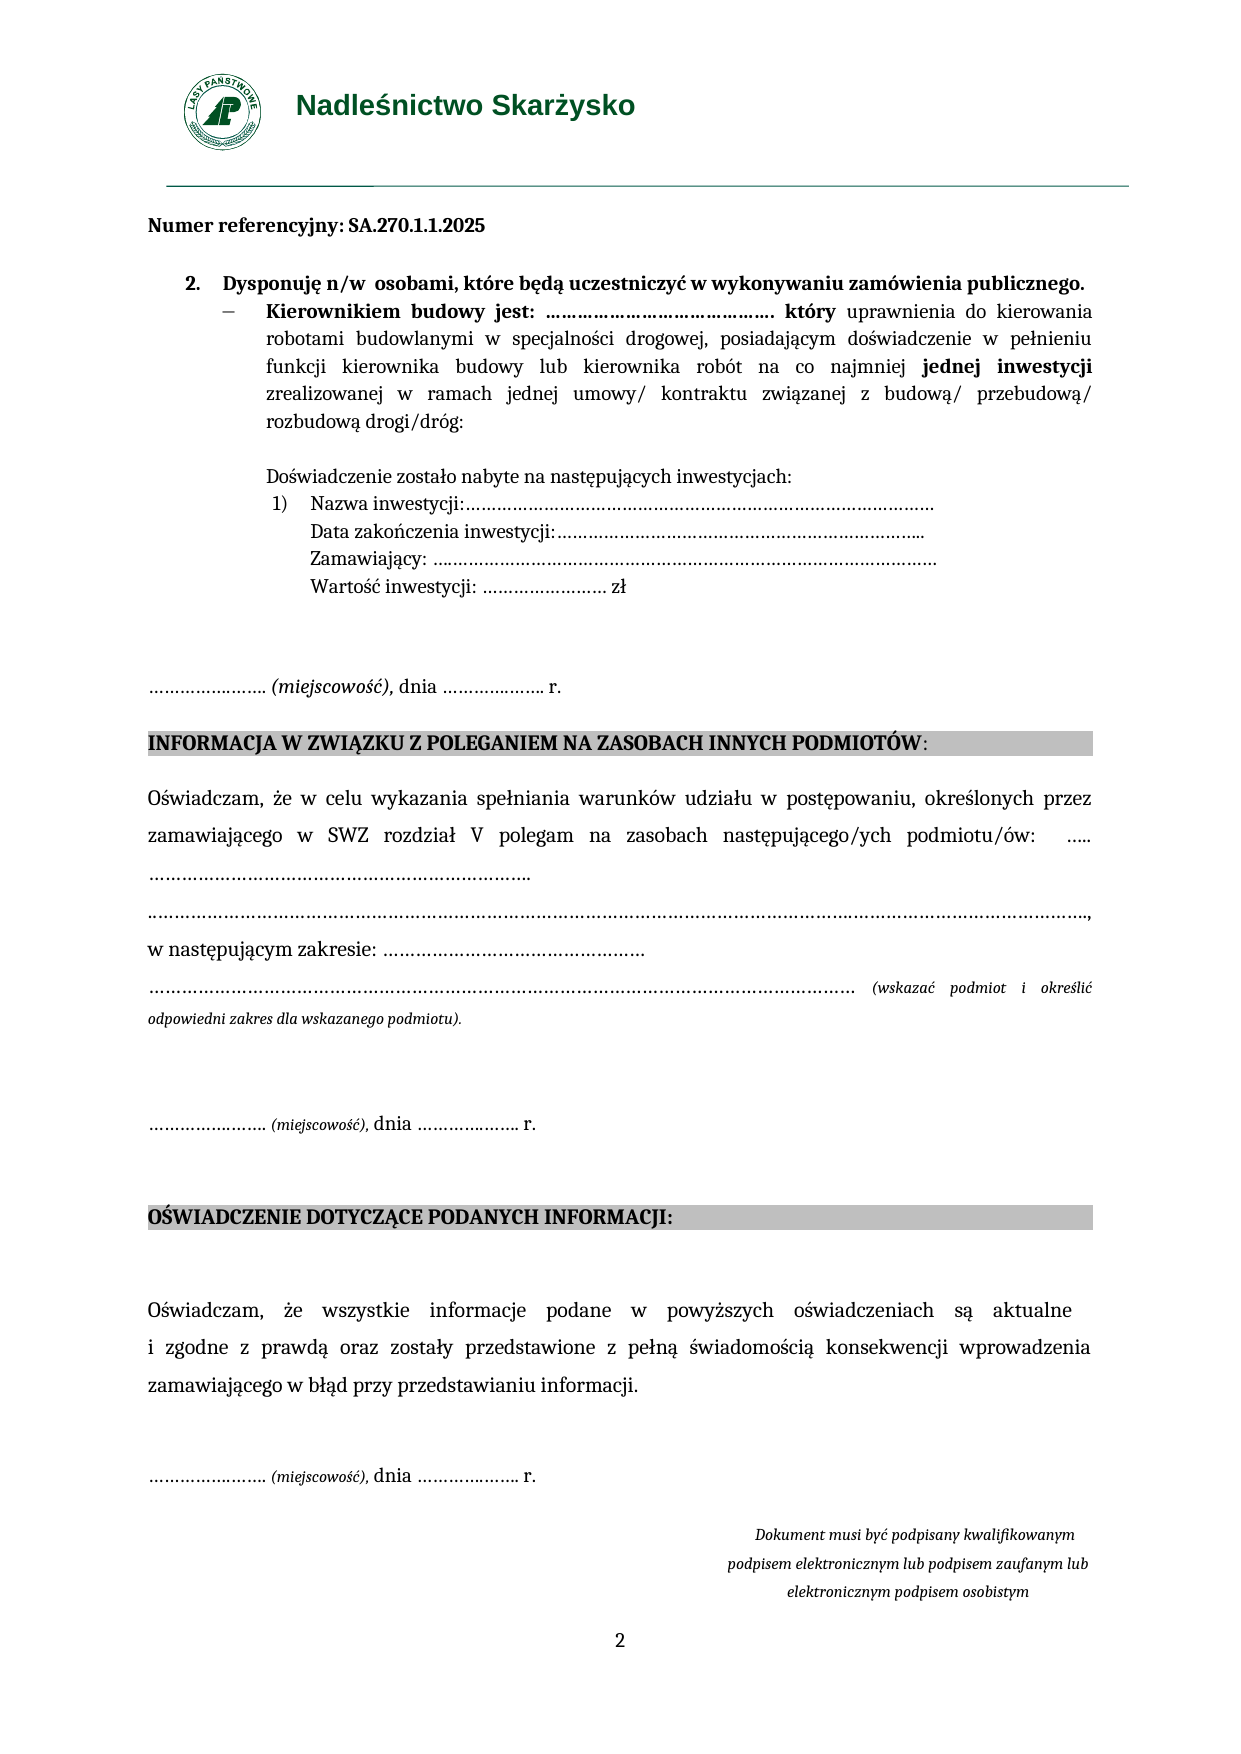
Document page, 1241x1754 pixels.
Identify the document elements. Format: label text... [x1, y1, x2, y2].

list Data zakończenia inwestycji:…………………………………………………………….. [310, 519, 1093, 543]
text Doświadczenie zostało nabyte na następujących inwestycjach: [266, 437, 1093, 488]
text Oświadczam, że w celu wykazania spełniania warunków udziału w postępowaniu, określonych przez zamawiającego w SWZ rozdział V polegam na zasobach następującego/ych podmiotu/ów: …..……………………………………………………………. [148, 785, 1093, 886]
text …………….……. (miejscowość), dnia ………….……. r. [148, 1463, 1093, 1487]
text INFORMACJA W ZWIĄZKU Z POLEGANIEM NA ZASOBACH INNYCH PODMIOTÓW: [148, 731, 1093, 756]
list Kierownikiem budowy jest: ……………………………………. który uprawnienia do kierowania robotami budowlanymi w specjalności drogowej, posiadającym doświadczenie w pełnieniu funkcji kierownika budowy lub kierownika robót na co najmniej jednej inwestycji zrealizowanej w ramach jednej umowy/ kontraktu związanej z budową/ przebudową/ rozbudową drogi/dróg: [220, 299, 1093, 433]
list Wartość inwestycji: …………………… zł [310, 574, 1093, 598]
list Zamawiający: ….………………………………………………………………………………… [310, 547, 1093, 571]
list Nazwa inwestycji:……………………………………………………………………………… [273, 492, 1093, 516]
text Oświadczam, że wszystkie informacje podane w powyższych oświadczeniach są aktualne i zgodne z prawdą oraz zostały przedstawione z pełną świadomością konsekwencji wprowadzenia zamawiającego w błąd przy przedstawianiu informacji. [148, 1297, 1093, 1398]
list Dysponuję n/w osobami, które będą uczestniczyć w wykonywaniu zamówienia publicznego. [185, 272, 1093, 296]
text …………….……. (miejscowość), dnia ………….……. r. [148, 1112, 1093, 1136]
text ………………………………………………………………………………………………………………… (wskazać podmiot i określić odpowiedni zakres dla wskazanego podmiotu). [148, 974, 1093, 1028]
text OŚWIADCZENIE DOTYCZĄCE PODANYCH INFORMACJI: [148, 1205, 1093, 1230]
text ..……………………………………………………………………………………………………………….……………………………………., w następującym zakresie: ………………………………………… [148, 899, 1093, 962]
text …………….……. (miejscowość), dnia ………….……. r. [148, 674, 1093, 698]
